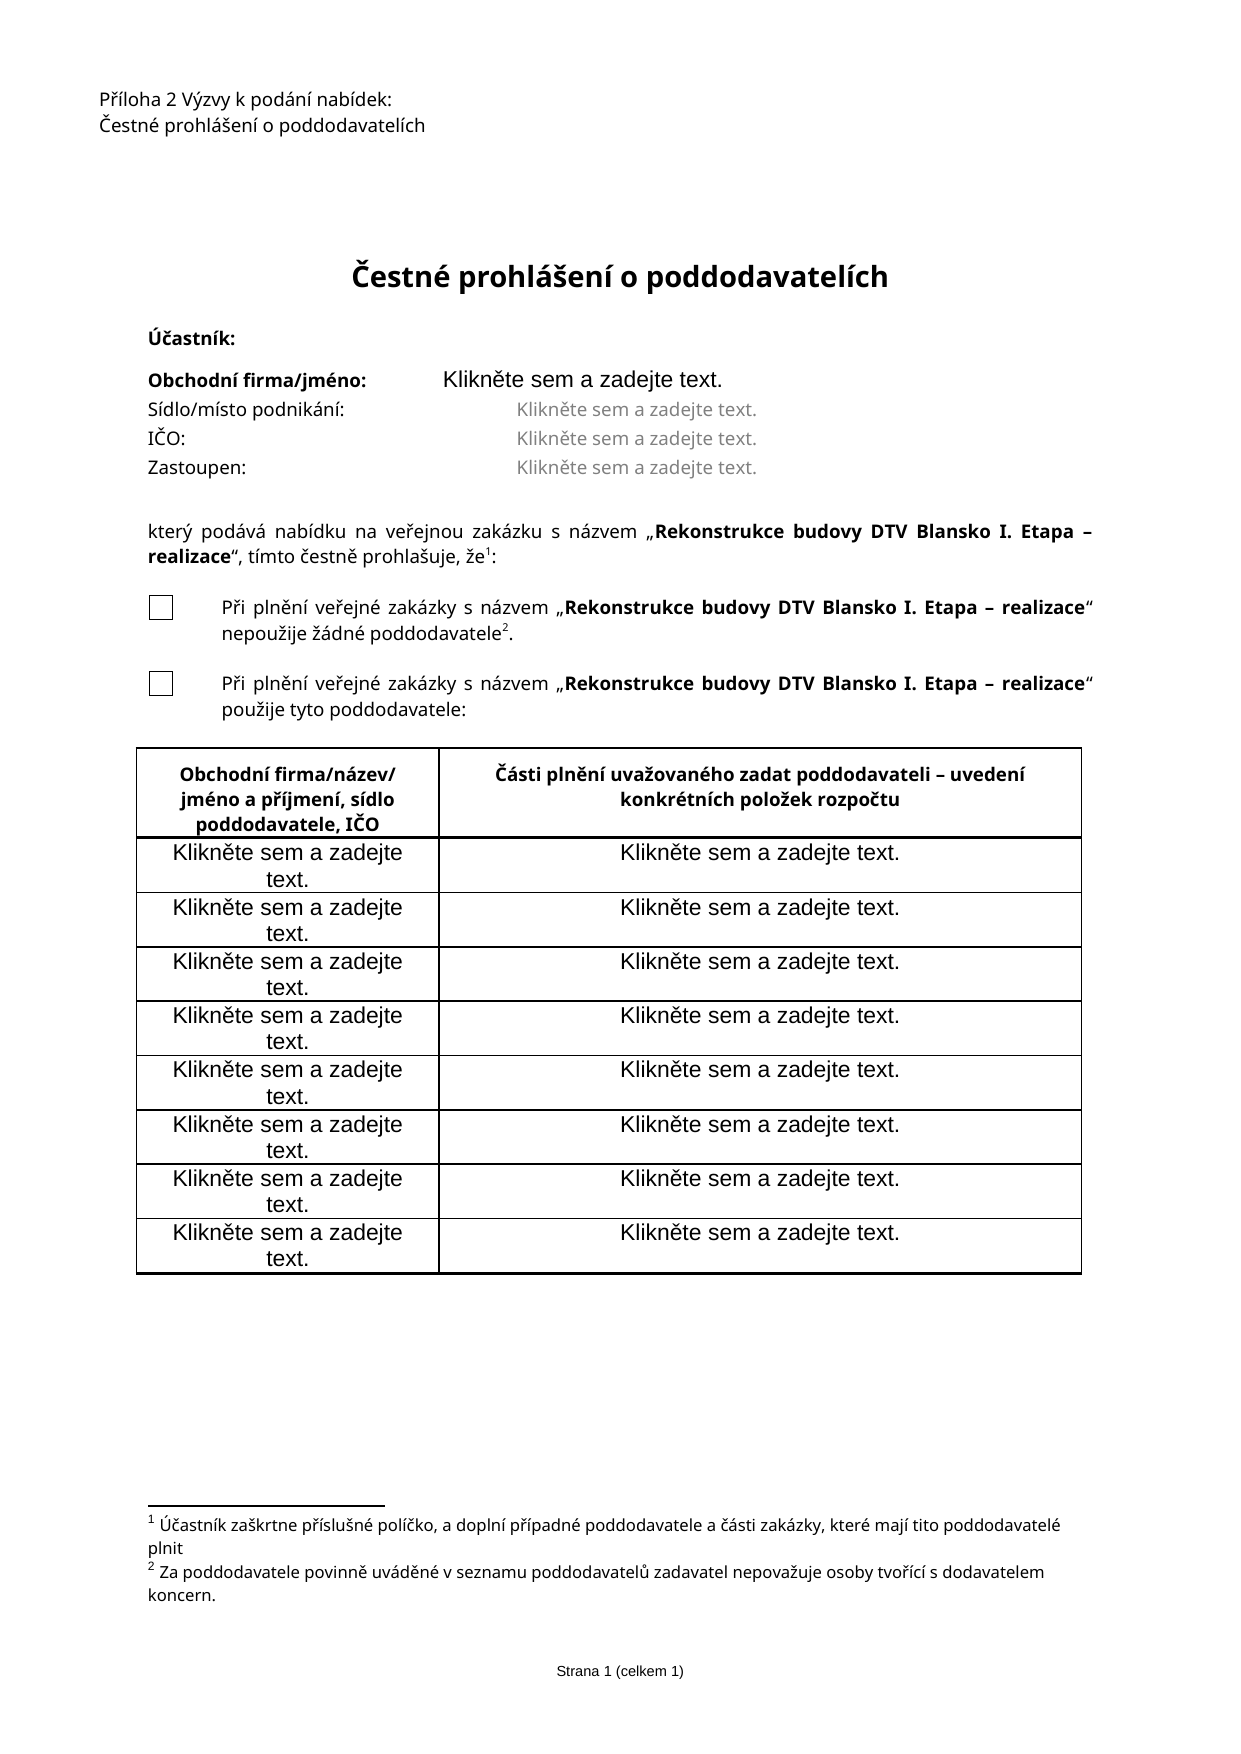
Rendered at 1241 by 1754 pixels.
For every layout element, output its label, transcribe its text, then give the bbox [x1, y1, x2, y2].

text který podává nabídku na veřejnou zakázku s názvem „Rekonstrukce budovy DTV Blansko I. Etapa – realizace“, tímto čestně prohlašuje, že: [148, 518, 1093, 569]
text Účastník: [148, 321, 1093, 352]
table_header Obchodní firma/název/ jméno a příjmení, sídlo poddodavatele, IČO [137, 749, 438, 836]
text IČO: [148, 422, 1093, 451]
text Obchodní firma/jméno: [148, 364, 1093, 393]
text Sídlo/místo podnikání: [148, 393, 1093, 422]
text Při plnění veřejné zakázky s názvem „Rekonstrukce budovy DTV Blansko I. Etapa – realizace“ nepoužije žádné poddodavatele. [148, 594, 1093, 645]
text Zastoupen: [148, 451, 1093, 480]
title Čestné prohlášení o poddodavatelích [148, 256, 1093, 296]
text Při plnění veřejné zakázky s názvem „Rekonstrukce budovy DTV Blansko I. Etapa – realizace“ použije tyto poddodavatele: [148, 670, 1093, 721]
table_header Části plnění uvažovaného zadat poddodavateli – uvedení konkrétních položek rozpočtu [440, 749, 1081, 836]
